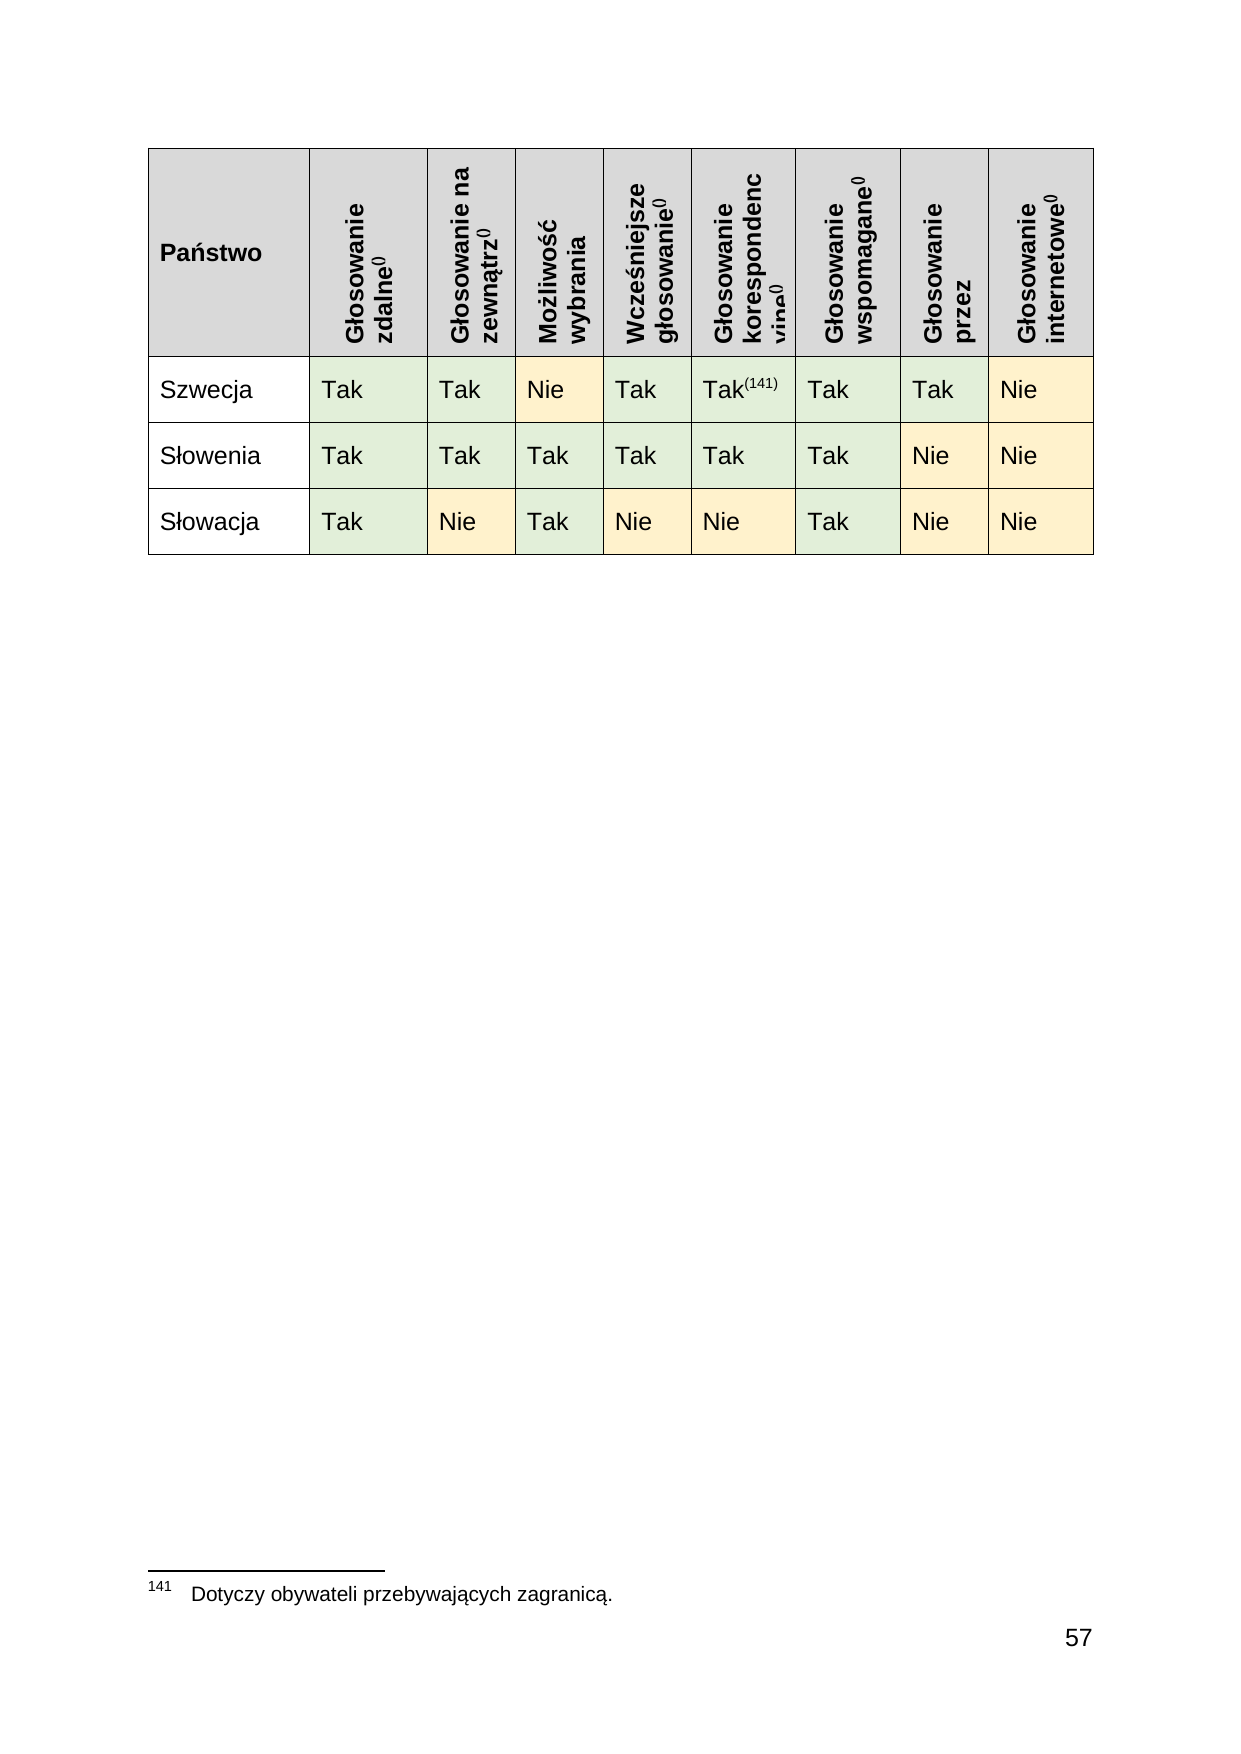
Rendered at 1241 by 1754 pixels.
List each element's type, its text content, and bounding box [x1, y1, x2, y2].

table_header Głosowanie przez pełnomocnika() [901, 149, 988, 356]
table_cell Tak [796, 489, 900, 554]
table_cell Tak [428, 423, 515, 488]
table_header Możliwość wybrania lokalu wyborczego() [516, 149, 603, 356]
table_cell Nie [604, 489, 691, 554]
table_cell Słowacja [149, 489, 309, 554]
table_cell Tak [692, 423, 795, 488]
table_cell Tak [428, 357, 515, 422]
table_cell Tak() [692, 357, 795, 422]
table_cell Tak [901, 357, 988, 422]
table_cell Nie [989, 357, 1093, 422]
table_cell Tak [310, 489, 427, 554]
table_cell Tak [310, 357, 427, 422]
table_cell Nie [989, 489, 1093, 554]
table_cell Słowenia [149, 423, 309, 488]
table_cell Nie [428, 489, 515, 554]
table_cell Tak [516, 423, 603, 488]
table_cell Tak [604, 357, 691, 422]
table_cell Tak [310, 423, 427, 488]
table_cell Nie [692, 489, 795, 554]
table_header Państwo [149, 149, 309, 356]
table_header Głosowanie wspomagane() [796, 149, 900, 356]
table_header Głosowanie zdalne() [310, 149, 427, 356]
table_header Głosowanie internetowe() [989, 149, 1093, 356]
table_cell Szwecja [149, 357, 309, 422]
table_cell Tak [796, 423, 900, 488]
table_cell Nie [516, 357, 603, 422]
table_header Głosowanie korespondencyjne() [692, 149, 795, 356]
table_header Głosowanie na zewnątrz() [428, 149, 515, 356]
table_header Wcześniejsze głosowanie() [604, 149, 691, 356]
table_cell Tak [516, 489, 603, 554]
table_cell Nie [901, 489, 988, 554]
table_cell Nie [989, 423, 1093, 488]
table_cell Tak [604, 423, 691, 488]
table_cell Tak [796, 357, 900, 422]
table_cell Nie [901, 423, 988, 488]
